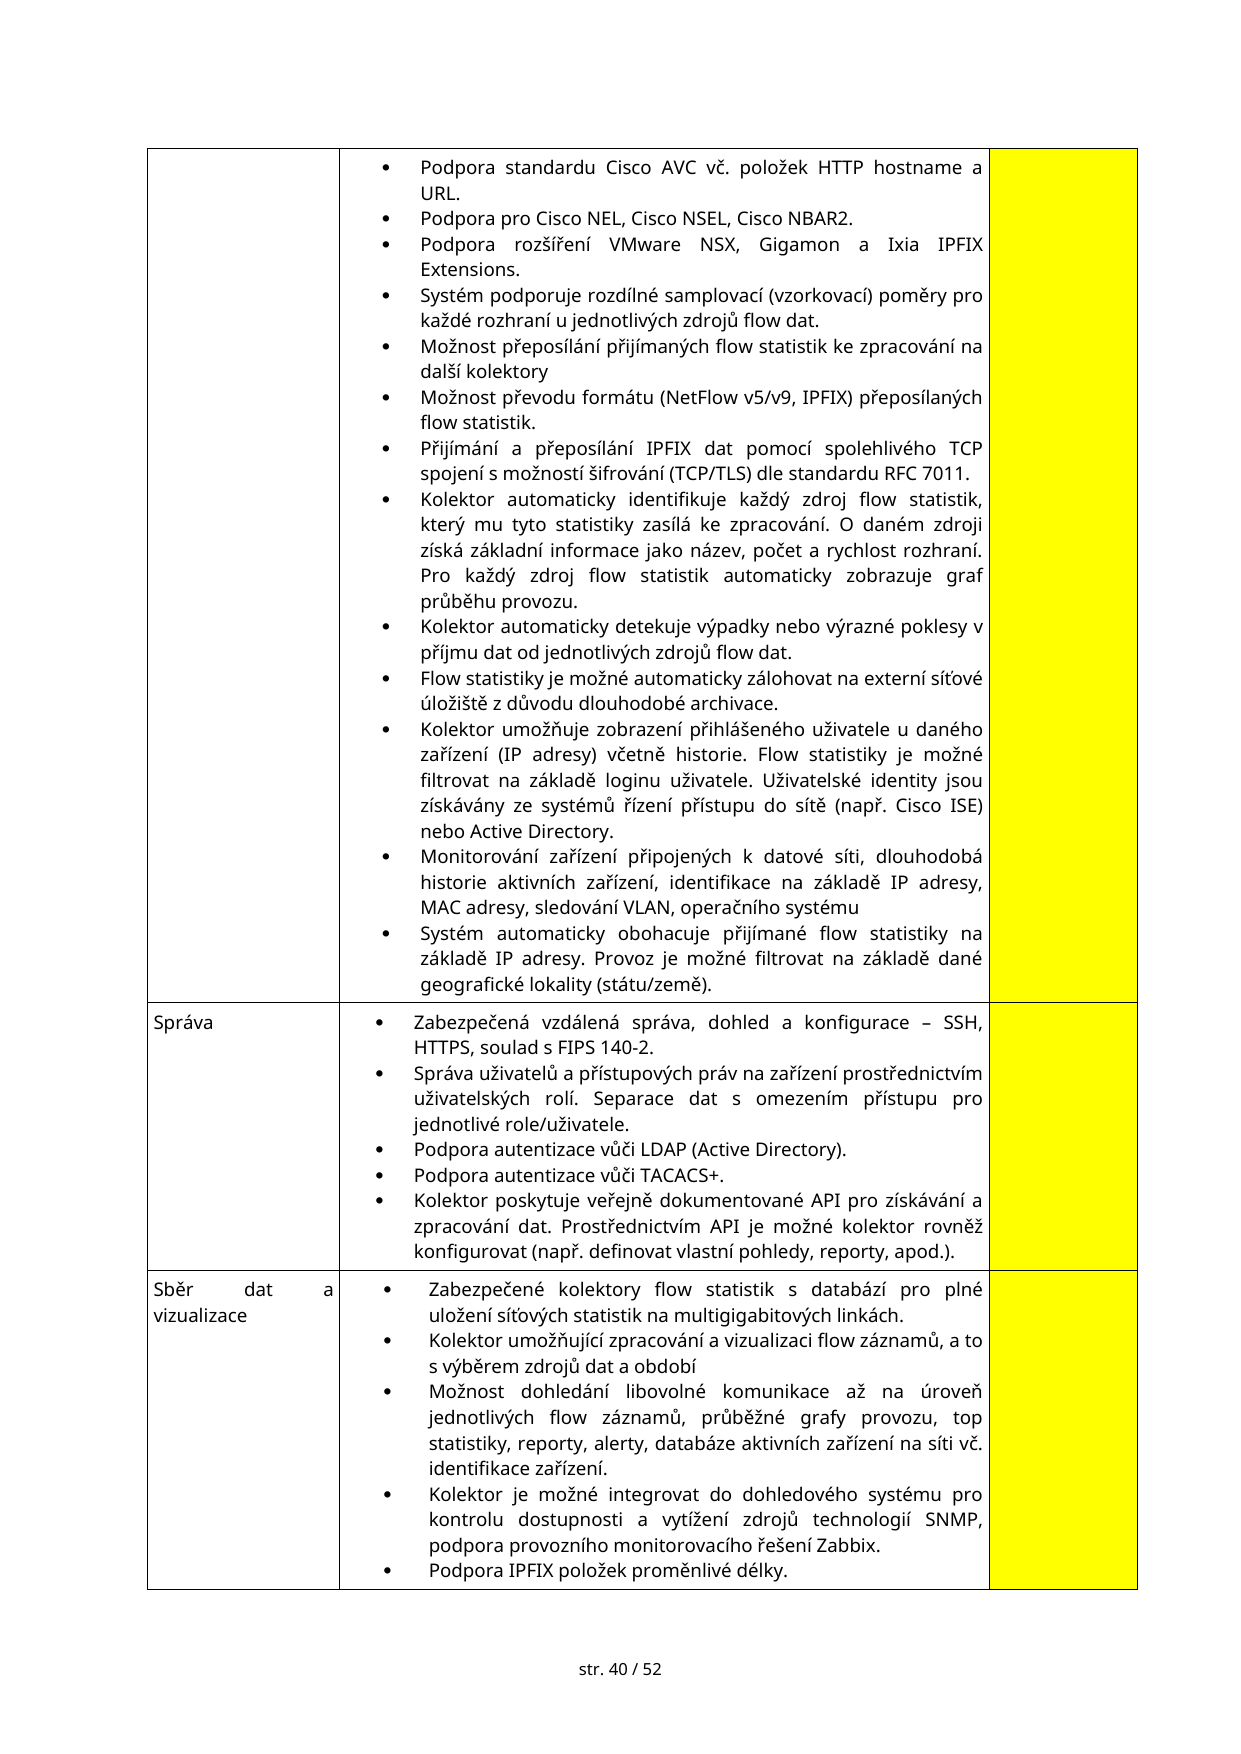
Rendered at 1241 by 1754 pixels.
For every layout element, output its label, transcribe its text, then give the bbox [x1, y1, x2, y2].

table_cell [990, 1271, 1137, 1589]
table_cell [148, 1271, 339, 1589]
table_cell Zabezpečená vzdálená správa, dohled a konfigurace – SSH, HTTPS, soulad s FIPS 140-2. Správa uživatelů a přístupových práv na zařízení prostřednictvím uživatelských rolí. Separace dat s omezením přístupu pro jednotlivé role/uživatele. Podpora autentizace vůči LDAP (Active Directory). Podpora autentizace vůči TACACS+. Kolektor poskytuje veřejně dokumentované API pro získávání a zpracování dat. Prostřednictvím API je možné kolektor rovněž konfigurovat (např. definovat vlastní pohledy, reporty, apod.). [340, 1003, 989, 1270]
table_cell Správa [148, 1003, 339, 1270]
table_cell [990, 1003, 1137, 1270]
table_cell [990, 149, 1137, 1002]
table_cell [148, 149, 339, 1002]
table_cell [340, 149, 989, 1002]
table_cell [340, 1271, 989, 1589]
